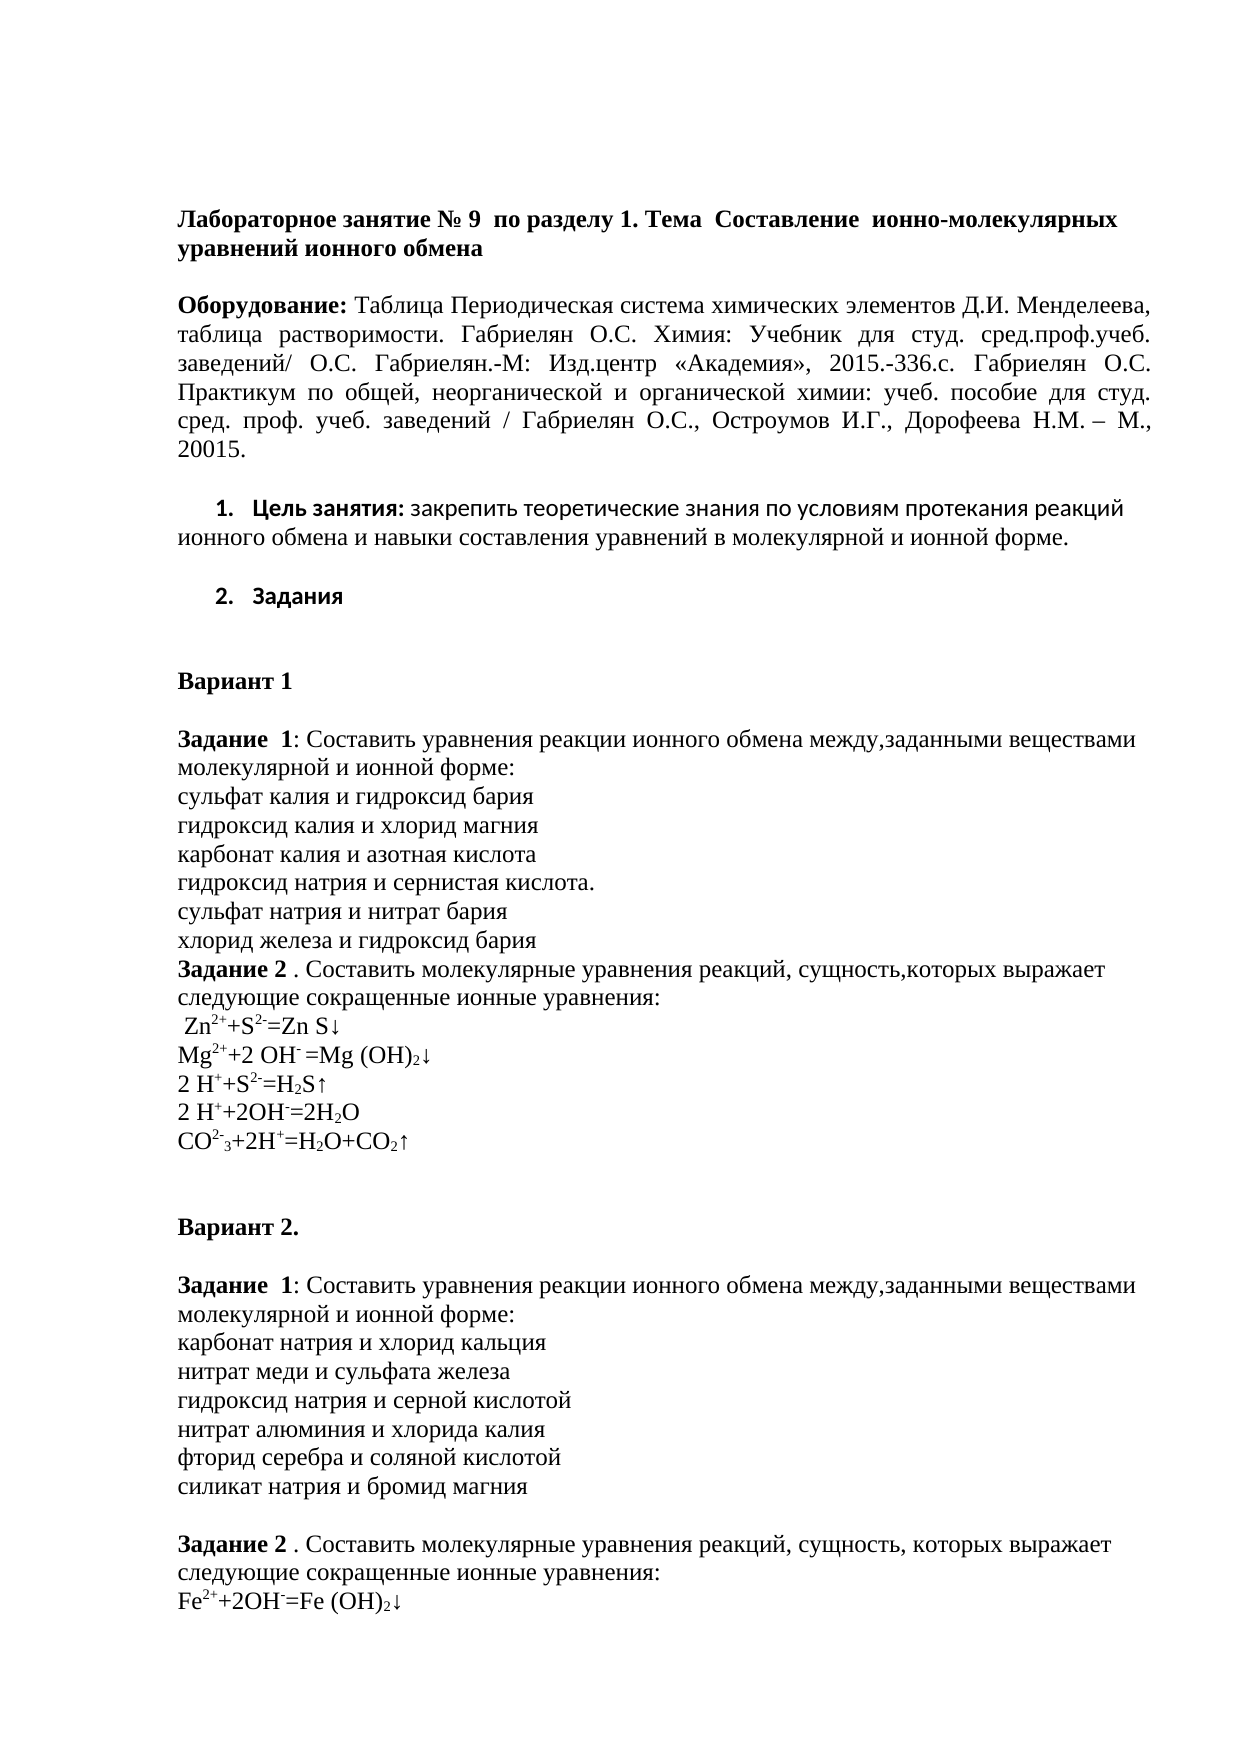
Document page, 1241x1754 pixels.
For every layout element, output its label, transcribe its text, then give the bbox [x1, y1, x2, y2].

text ионного обмена и навыки составления уравнений в молекулярной и ионной форме. [177, 522, 1152, 551]
list Цель занятия: закрепить теоретические знания по условиям протекания реакций [215, 492, 1152, 522]
text гидроксид калия и хлорид магния [177, 810, 1152, 839]
text Оборудование: Таблица Периодическая система химических элементов Д.И. Менделеева, таблица растворимости. Габриелян О.С. Химия: Учебник для студ. сред.проф.учеб. заведений/ О.С. Габриелян.-М: Изд.центр «Академия», 2015.-336.с. Габриелян О.С. Практикум по общей, неорганической и органической химии: учеб. пособие для студ. сред. проф. учеб. заведений / Габриелян О.С., Остроумов И.Г., Дорофеева Н.М. – М., 20015. [177, 291, 1152, 463]
text карбонат натрия и хлорид кальция [177, 1327, 1152, 1356]
text Задание 1: Составить уравнения реакции ионного обмена между,заданными веществами молекулярной и ионной форме: [177, 724, 1152, 781]
text гидроксид натрия и серной кислотой [177, 1385, 1152, 1414]
text хлорид железа и гидроксид бария [177, 925, 1152, 954]
text силикат натрия и бромид магния [177, 1471, 1152, 1500]
text Задание 2 . Составить молекулярные уравнения реакций, сущность, которых выражает следующие сокращенные ионные уравнения: [177, 1529, 1152, 1586]
list Задания [215, 580, 1152, 610]
text Mg2++2 ОН- =Mg (OH)2↓ [177, 1040, 1152, 1069]
text карбонат калия и азотная кислота [177, 839, 1152, 867]
text нитрат алюминия и хлорида калия [177, 1414, 1152, 1442]
text сульфат натрия и нитрат бария [177, 896, 1152, 925]
text Fe2++2ОН-=Fe (OH)2↓ [177, 1586, 1152, 1615]
text Задание 2 . Составить молекулярные уравнения реакций, сущность,которых выражает следующие сокращенные ионные уравнения: [177, 954, 1152, 1011]
text Лабораторное занятие № 9 по разделу 1. Тема Составление ионно-молекулярных уравнений ионного обмена [177, 204, 1152, 262]
text гидроксид натрия и сернистая кислота. [177, 867, 1152, 896]
text нитрат меди и сульфата железа [177, 1356, 1152, 1385]
text Вариант 2. [177, 1212, 1152, 1241]
text 2 Н++S2-=Н2S↑ [177, 1069, 1152, 1097]
text фторид серебра и соляной кислотой [177, 1442, 1152, 1471]
text СО2-3+2Н+=Н2О+СО2↑ [177, 1126, 1152, 1155]
text 2 H++2ОН-=2H2O [177, 1097, 1152, 1126]
text Zn2++S2-=Zn S↓ [177, 1011, 1152, 1040]
text Задание 1: Составить уравнения реакции ионного обмена между,заданными веществами молекулярной и ионной форме: [177, 1270, 1152, 1327]
text сульфат калия и гидроксид бария [177, 781, 1152, 810]
text Вариант 1 [177, 666, 1152, 695]
